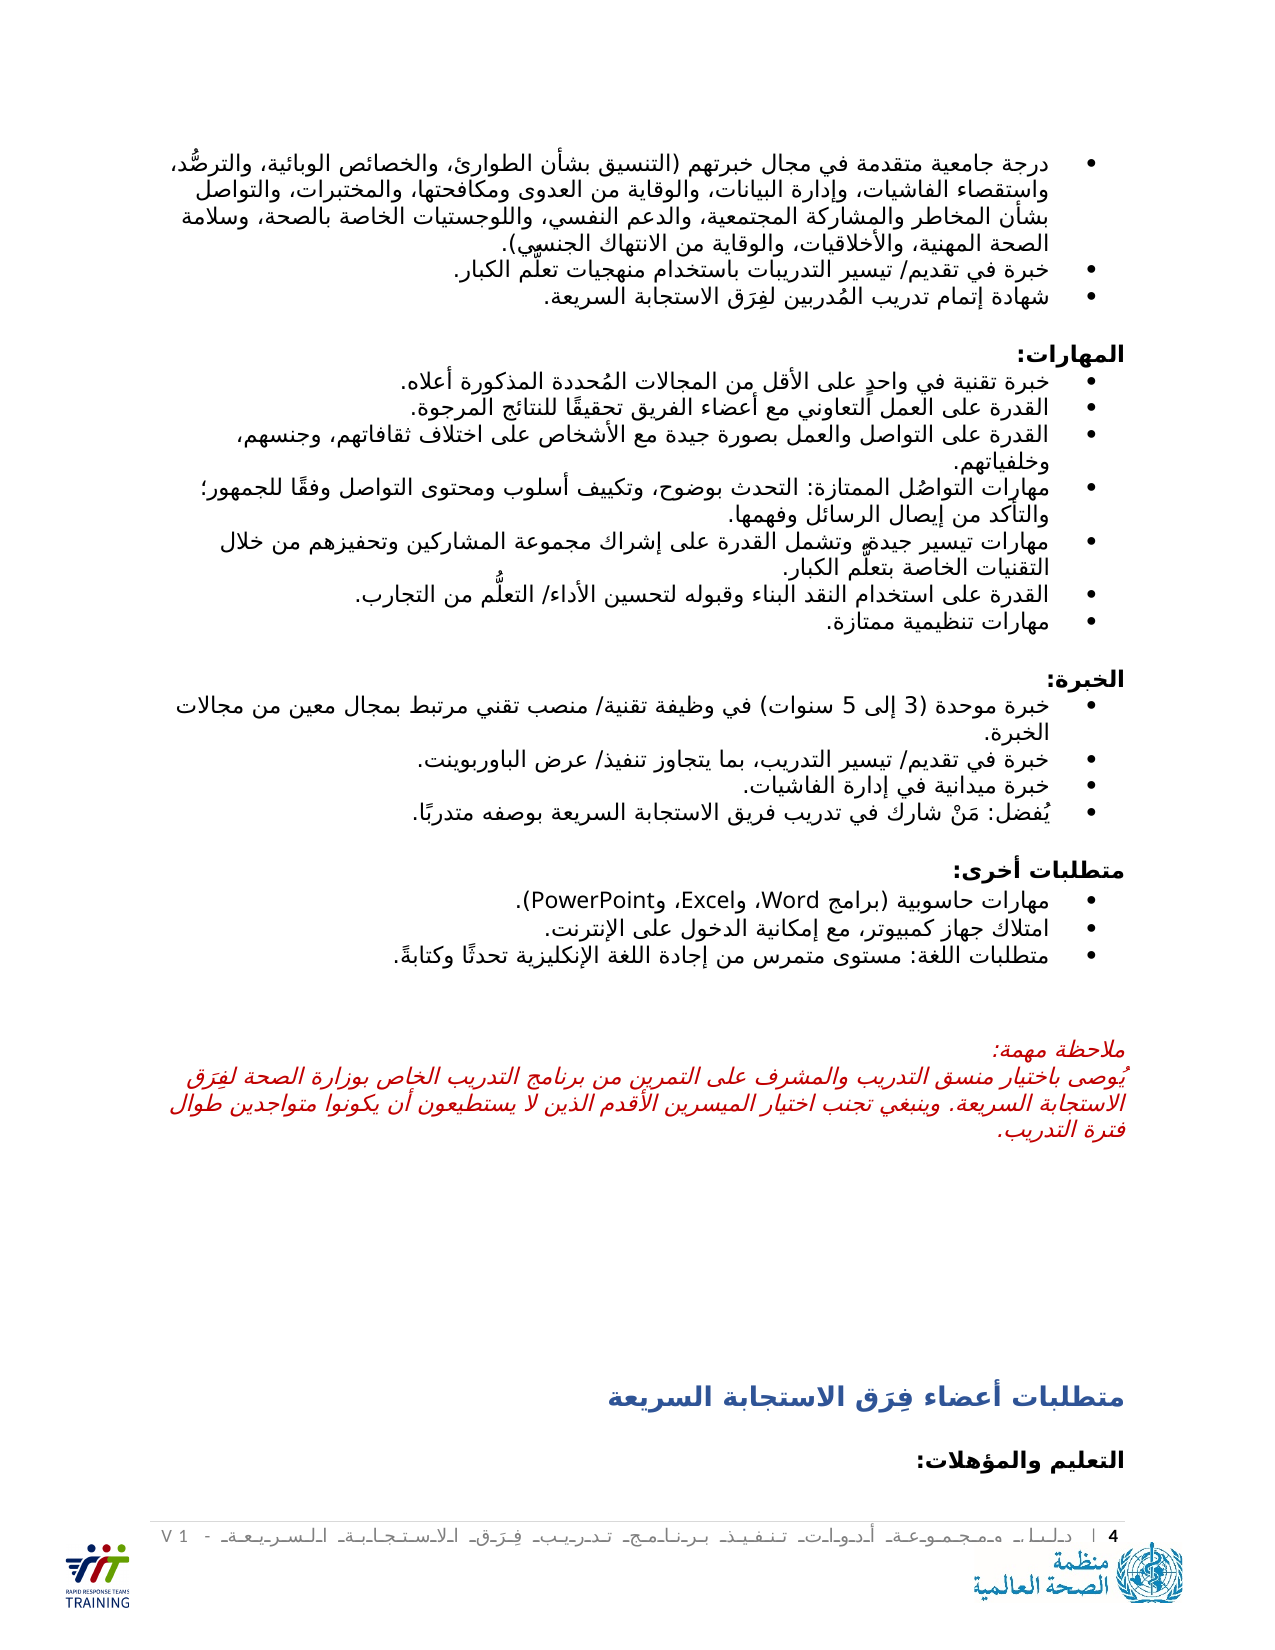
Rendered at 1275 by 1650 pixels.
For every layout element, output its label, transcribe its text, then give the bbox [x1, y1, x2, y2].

list مهارات تيسير جيدة، وتشمل القدرة على إشراك مجموعة المشاركين وتحفيزهم من خلال التقنيات الخاصة بتعلُّم الكبار. [150, 528, 1087, 581]
text الخبرة: [150, 666, 1125, 692]
list شهادة إتمام تدريب المُدربين لفِرَق الاستجابة السريعة. [150, 283, 1087, 310]
list خبرة في تقديم/ تيسير التدريبات باستخدام منهجيات تعلُّم الكبار. [150, 257, 1087, 283]
list مهارات تنظيمية ممتازة. [150, 608, 1087, 634]
list يُفضل: مَنْ شارك في تدريب فريق الاستجابة السريعة بوصفه متدربًا. [150, 799, 1087, 826]
list القدرة على العمل التعاوني مع أعضاء الفريق تحقيقًا للنتائج المرجوة. [150, 394, 1087, 421]
list متطلبات اللغة: مستوى متمرس من إجادة اللغة الإنكليزية‬ تحدثًا وكتابةً. [150, 942, 1087, 968]
list مهارات حاسوبية (برامج Word، وExcel، وPowerPoint). [150, 884, 1087, 915]
subtitle متطلبات أعضاء فِرَق الاستجابة السريعة [150, 1382, 1125, 1413]
list مهارات التواصُل الممتازة: التحدث بوضوح، وتكييف أسلوب ومحتوى التواصل وفقًا للجمهور؛ والتأكد من إيصال الرسائل وفهمها. [150, 474, 1087, 528]
list القدرة على استخدام النقد البناء وقبوله لتحسين الأداء/ التعلُّم من التجارب. [150, 581, 1087, 608]
text يُوصى باختيار منسق التدريب والمشرف على التمرين من برنامج التدريب الخاص بوزارة الصحة لفِرَق الاستجابة السريعة. وينبغي تجنب اختيار الميسرين الأقدم الذين لا يستطيعون أن يكونوا متواجدين طوال فترة التدريب. [150, 1063, 1125, 1143]
text المهارات: [150, 341, 1125, 368]
list خبرة تقنية في واحدٍ على الأقل من المجالات المُحددة المذكورة أعلاه. [150, 368, 1087, 394]
text التعليم والمؤهلات: [150, 1447, 1125, 1474]
text ملاحظة مهمة: [150, 1037, 1125, 1063]
list خبرة ميدانية في إدارة الفاشيات. [150, 772, 1087, 799]
list خبرة موحدة (3 إلى 5 سنوات) في وظيفة تقنية/ منصب تقني مرتبط بمجال معين من مجالات الخبرة. [150, 692, 1087, 746]
list امتلاك جهاز كمبيوتر، مع إمكانية الدخول على الإنترنت. [150, 915, 1087, 942]
list خبرة في تقديم/ تيسير التدريب، بما يتجاوز تنفيذ/ عرض الباوربوينت. [150, 746, 1087, 772]
list درجة جامعية متقدمة في مجال خبرتهم (التنسيق بشأن الطوارئ، والخصائص الوبائية، والترصُّد، واستقصاء الفاشيات، وإدارة البيانات، والوقاية من العدوى ومكافحتها، والمختبرات، والتواصل بشأن المخاطر والمشاركة المجتمعية، والدعم النفسي، واللوجستيات الخاصة بالصحة، وسلامة الصحة المهنية، والأخلاقيات، والوقاية من الانتهاك الجنسي). [150, 150, 1087, 257]
list القدرة على التواصل والعمل بصورة جيدة مع الأشخاص على اختلاف ثقافاتهم، وجنسهم، وخلفياتهم. [150, 421, 1087, 474]
picture [972, 1542, 1183, 1602]
text متطلبات أخرى: [150, 857, 1125, 884]
picture [65, 1544, 130, 1608]
